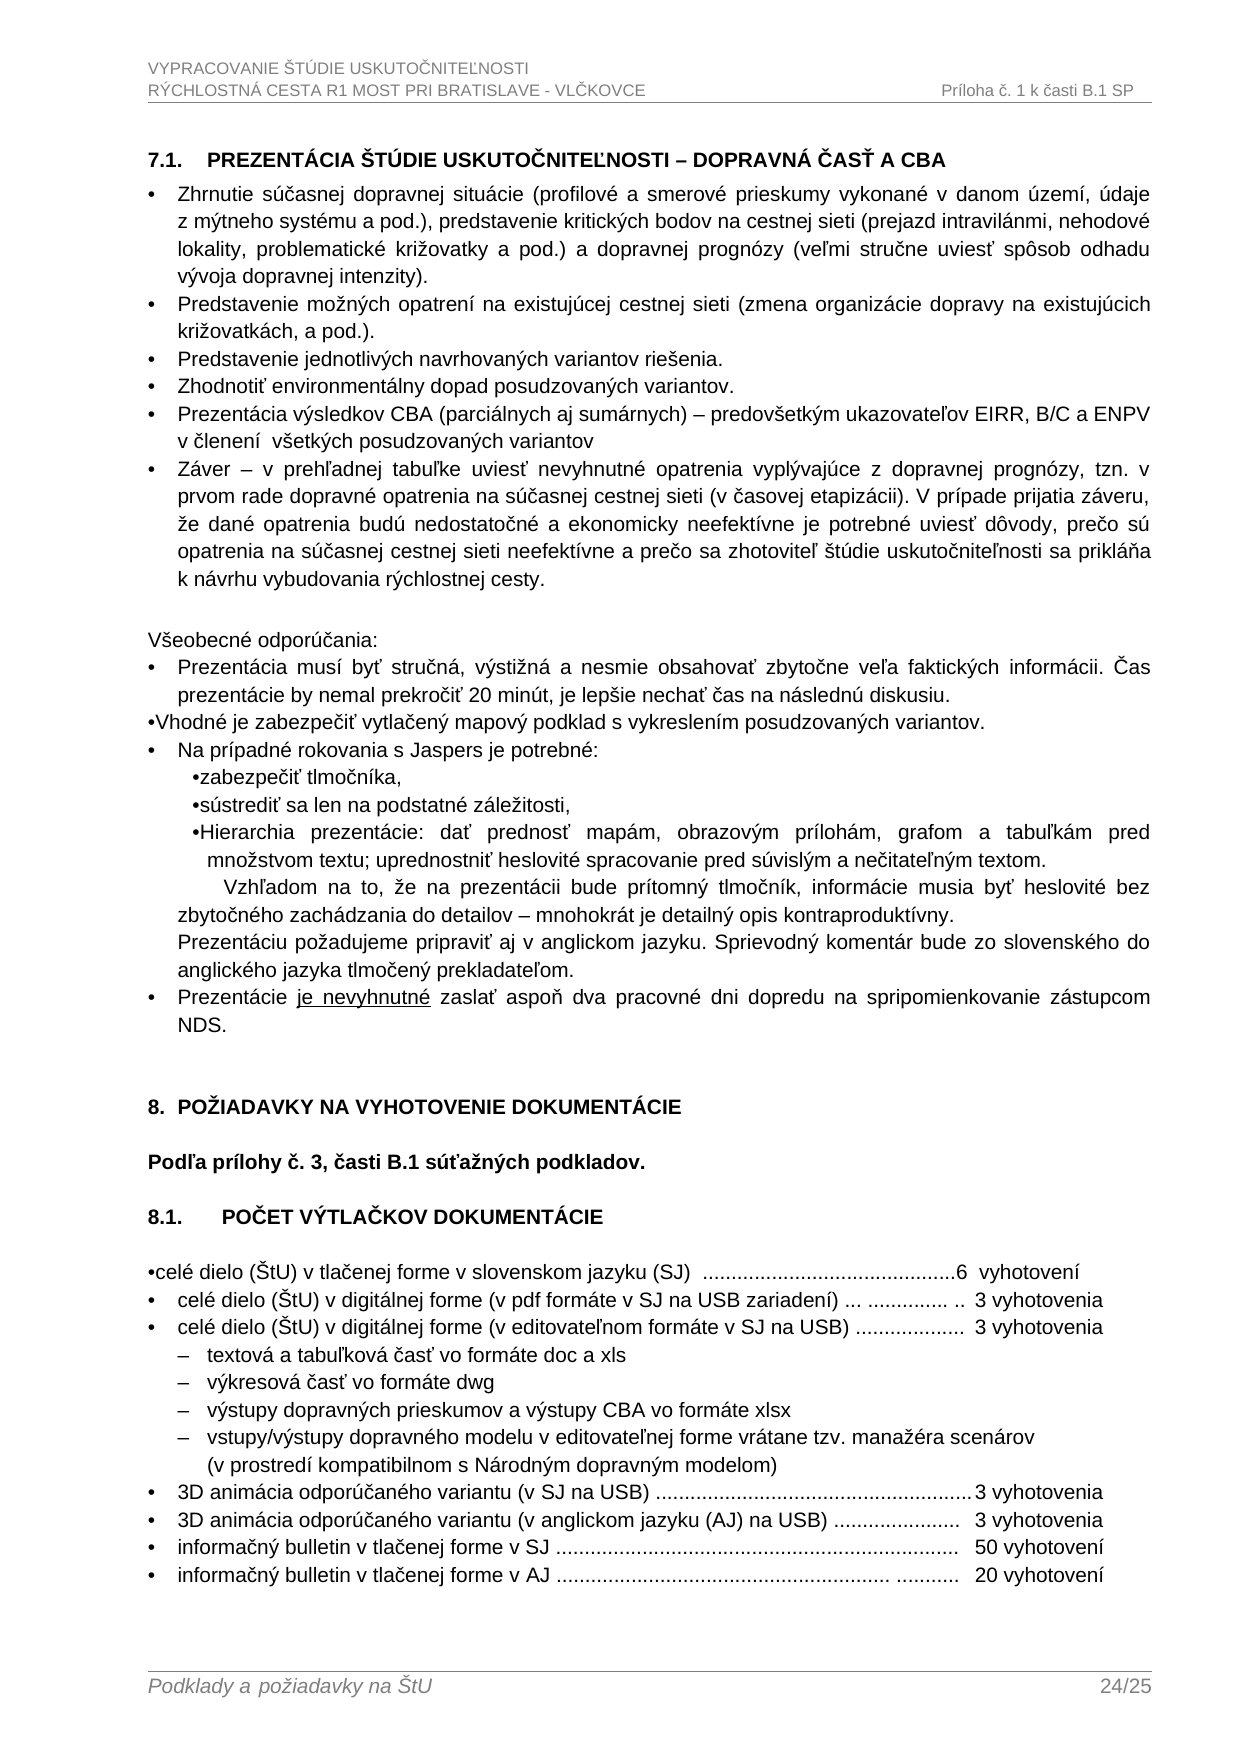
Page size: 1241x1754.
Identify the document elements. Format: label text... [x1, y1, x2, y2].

text • 3D animácia odporúčaného variantu (v anglickom jazyku (AJ) na USB) ...................... 3 vyhotovenia [148, 1508, 1152, 1532]
text • Zhrnutie súčasnej dopravnej situácie (profilové a smerové prieskumy vykonané v danom území, údaje z mýtneho systému a pod.), predstavenie kritických bodov na cestnej sieti (prejazd intravilánmi, nehodové lokality, problematické križovatky a pod.) a dopravnej prognózy (veľmi stručne uviesť spôsob odhadu vývoja dopravnej intenzity). [148, 181, 1152, 288]
text • celé dielo (ŠtU) v digitálnej forme (v pdf formáte v SJ na USB zariadení) ... .............. .. 3 vyhotovenia [148, 1288, 1152, 1312]
text Podľa prílohy č. 3, časti B.1 súťažných podkladov. [148, 1150, 1152, 1174]
text • Zhodnotiť environmentálny dopad posudzovaných variantov. [148, 374, 1152, 398]
list Hierarchia prezentácie: dať prednosť mapám, obrazovým prílohám, grafom a tabuľkám pred množstvom textu; uprednostniť heslovité spracovanie pred súvislým a nečitateľným textom. [192, 820, 1152, 872]
list Vhodné je zabezpečiť vytlačený mapový podklad s vykreslením posudzovaných variantov. [148, 710, 1152, 734]
text – textová a tabuľková časť vo formáte doc a xls [177, 1343, 1152, 1367]
text (v prostredí kompatibilnom s Národným dopravným modelom) [177, 1453, 1152, 1477]
text Všeobecné odporúčania: [148, 628, 1152, 652]
text – výstupy dopravných prieskumov a výstupy CBA vo formáte xlsx [177, 1398, 1152, 1422]
list celé dielo (ŠtU) v tlačenej forme v slovenskom jazyku (SJ) ............................................6 vyhotovení [148, 1260, 1152, 1284]
text 8. POŽIADAVKY NA VYHOTOVENIE DOKUMENTÁCIE [148, 1095, 1152, 1119]
text • Prezentácie je nevyhnutné zaslať aspoň dva pracovné dni dopredu na spripomienkovanie zástupcom NDS. [148, 985, 1152, 1037]
text • celé dielo (ŠtU) v digitálnej forme (v editovateľnom formáte v SJ na USB) ................... 3 vyhotovenia [148, 1315, 1152, 1339]
list sústrediť sa len na podstatné záležitosti, [192, 793, 1152, 817]
text • Predstavenie možných opatrení na existujúcej cestnej sieti (zmena organizácie dopravy na existujúcich križovatkách, a pod.). [148, 291, 1152, 343]
text • Prezentácia výsledkov CBA (parciálnych aj sumárnych) – predovšetkým ukazovateľov EIRR, B/C a ENPV v členení všetkých posudzovaných variantov [148, 401, 1152, 453]
text Prezentáciu požadujeme pripraviť aj v anglickom jazyku. Sprievodný komentár bude zo slovenského do anglického jazyka tlmočený prekladateľom. [148, 930, 1152, 982]
text • Predstavenie jednotlivých navrhovaných variantov riešenia. [148, 346, 1152, 370]
text • informačný bulletin v tlačenej forme v AJ .......................................................... ........... 20 vyhotovení [148, 1563, 1152, 1587]
text 8.1. POČET VÝTLAČKOV DOKUMENTÁCIE [148, 1205, 1152, 1229]
text – vstupy/výstupy dopravného modelu v editovateľnej forme vrátane tzv. manažéra scenárov [177, 1425, 1152, 1449]
text Vzhľadom na to, že na prezentácii bude prítomný tlmočník, informácie musia byť heslovité bez zbytočného zachádzania do detailov – mnohokrát je detailný opis kontraproduktívny. [148, 875, 1152, 927]
text • Na prípadné rokovania s Jaspers je potrebné: [148, 738, 1152, 762]
text • informačný bulletin v tlačenej forme v SJ ...................................................................... 50 vyhotovení [148, 1535, 1152, 1559]
text • 3D animácia odporúčaného variantu (v SJ na USB) ....................................................... 3 vyhotovenia [148, 1480, 1152, 1504]
list zabezpečiť tlmočníka, [192, 765, 1152, 789]
text • Prezentácia musí byť stručná, výstižná a nesmie obsahovať zbytočne veľa faktických informácii. Čas prezentácie by nemal prekročiť 20 minút, je lepšie nechať čas na následnú diskusiu. [148, 655, 1152, 707]
text – výkresová časť vo formáte dwg [177, 1370, 1152, 1394]
text • Záver – v prehľadnej tabuľke uviesť nevyhnutné opatrenia vyplývajúce z dopravnej prognózy, tzn. v prvom rade dopravné opatrenia na súčasnej cestnej sieti (v časovej etapizácii). V prípade prijatia záveru, že dané opatrenia budú nedostatočné a ekonomicky neefektívne je potrebné uviesť dôvody, prečo sú opatrenia na súčasnej cestnej sieti neefektívne a prečo sa zhotoviteľ štúdie uskutočniteľnosti sa prikláňa k návrhu vybudovania rýchlostnej cesty. [148, 456, 1152, 590]
subtitle 7.1. PREZENTÁCIA ŠTÚDIE USKUTOČNITEĽNOSTI – DOPRAVNÁ ČASŤ A CBA [148, 148, 1152, 172]
